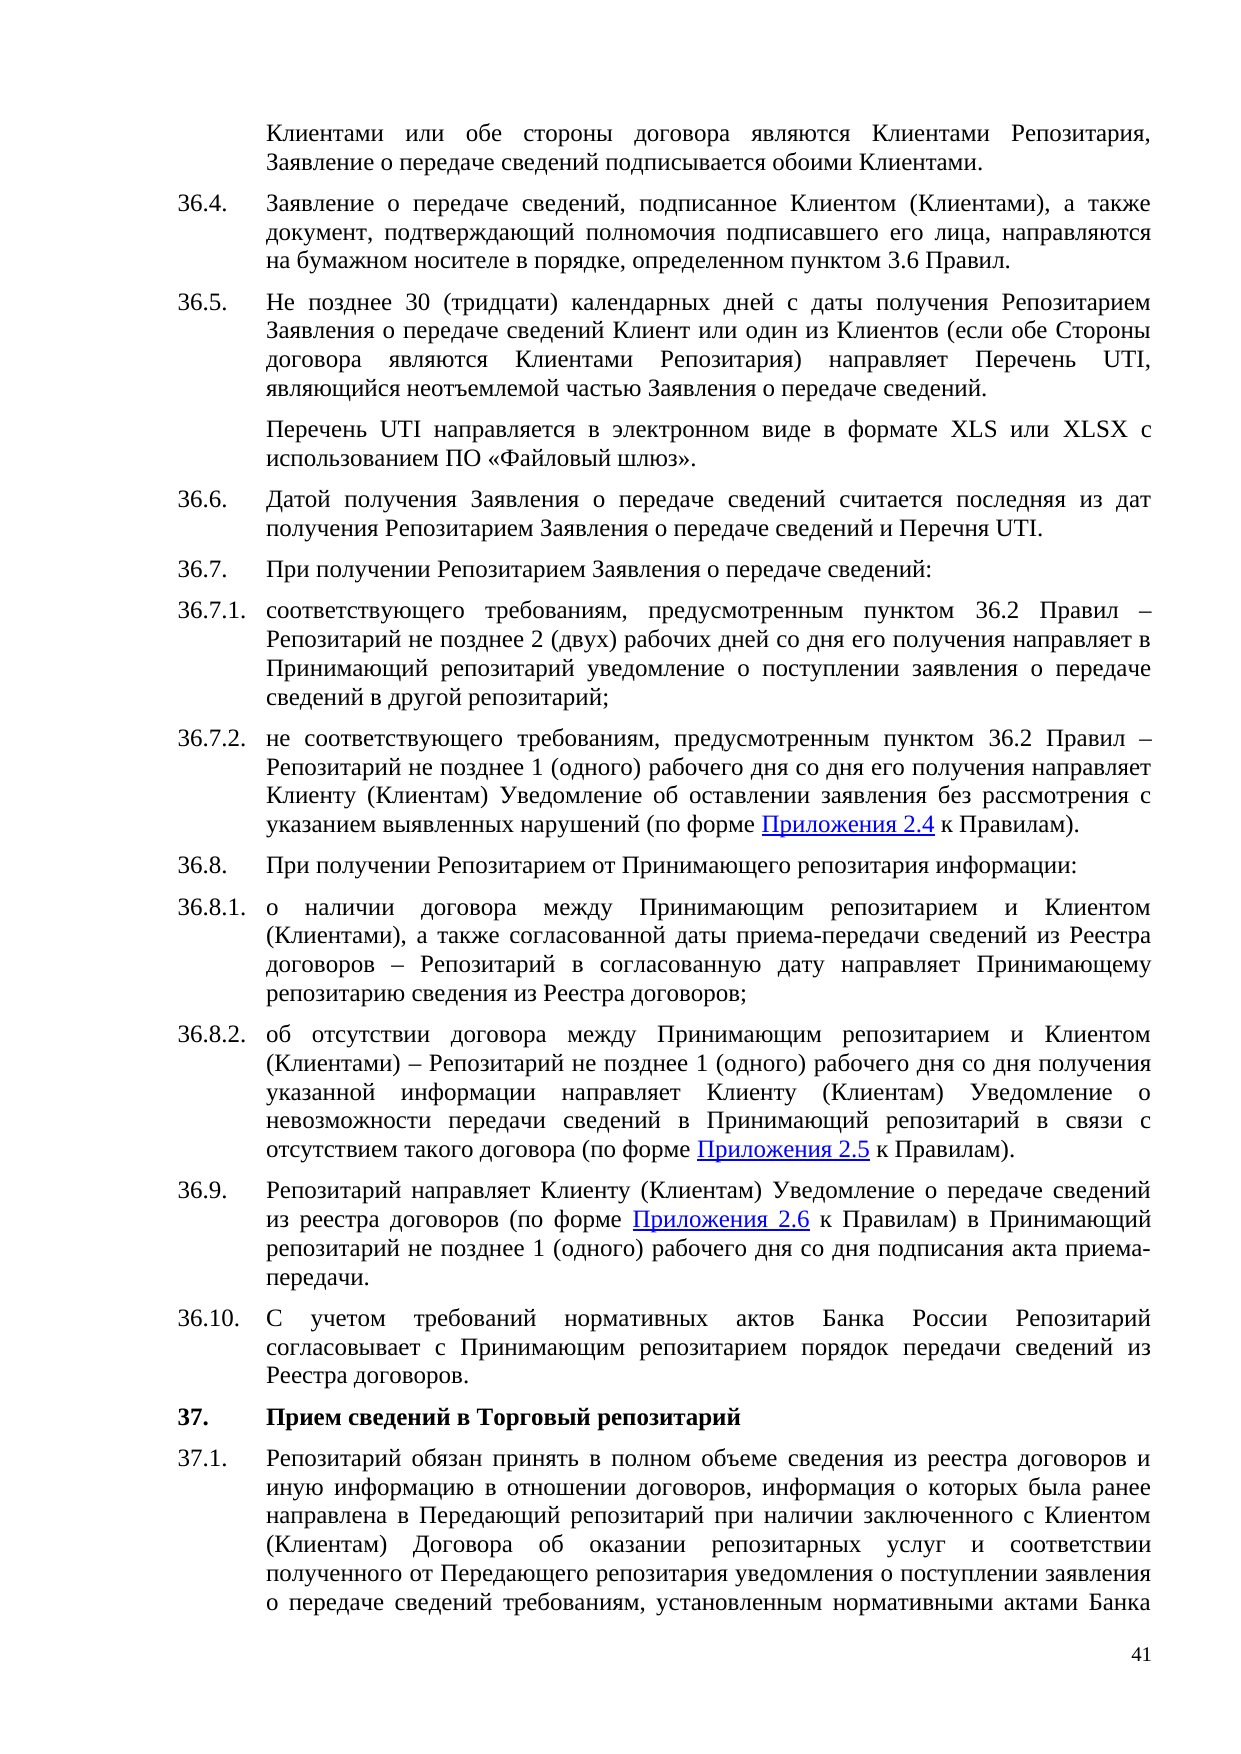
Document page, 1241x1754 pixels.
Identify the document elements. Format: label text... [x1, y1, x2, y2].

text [266, 118, 1152, 176]
list С учетом требований нормативных актов Банка России Репозитарий согласовывает с Принимающим репозитарием порядок передачи сведений из Реестра договоров. [177, 1303, 1152, 1389]
list не соответствующего требованиям, предусмотренным пунктом 36.2 Правил – Репозитарий не позднее 1 (одного) рабочего дня со дня его получения направляет Клиенту (Клиентам) Уведомление об оставлении заявления без рассмотрения с указанием выявленных нарушений (по форме Приложения 2.4 к Правилам). [177, 723, 1152, 838]
list соответствующего требованиям, предусмотренным пунктом 36.2 Правил – Репозитарий не позднее 2 (двух) рабочих дней со дня его получения направляет в Принимающий репозитарий уведомление о поступлении заявления о передаче сведений в другой репозитарий; [177, 596, 1152, 711]
list о наличии договора между Принимающим репозитарием и Клиентом (Клиентами), а также согласованной даты приема-передачи сведений из Реестра договоров – Репозитарий в согласованную дату направляет Принимающему репозитарию сведения из Реестра договоров; [177, 892, 1152, 1007]
list Репозитарий направляет Клиенту (Клиентам) Уведомление о передаче сведений из реестра договоров (по форме Приложения 2.6 к Правилам) в Принимающий репозитарий не позднее 1 (одного) рабочего дня со дня подписания акта приема-передачи. [177, 1176, 1152, 1291]
list При получении Репозитарием Заявления о передаче сведений: [177, 554, 1152, 583]
list Датой получения Заявления о передаче сведений считается последняя из дат получения Репозитарием Заявления о передаче сведений и Перечня UTI. [177, 484, 1152, 542]
subtitle Прием сведений в Торговый репозитарий [177, 1402, 1152, 1431]
list Не позднее 30 (тридцати) календарных дней с даты получения Репозитарием Заявления о передаче сведений Клиент или один из Клиентов (если обе Стороны договора являются Клиентами Репозитария) направляет Перечень UTI, являющийся неотъемлемой частью Заявления о передаче сведений. [177, 287, 1152, 402]
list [177, 1443, 1152, 1616]
list Заявление о передаче сведений, подписанное Клиентом (Клиентами), а также документ, подтверждающий полномочия подписавшего его лица, направляются на бумажном носителе в порядке, определенном пунктом 3.6 Правил. [177, 188, 1152, 274]
list При получении Репозитарием от Принимающего репозитария информации: [177, 851, 1152, 879]
list Перечень UTI направляется в электронном виде в формате XLS или XLSX с использованием ПО «Файловый шлюз». [266, 414, 1152, 472]
list об отсутствии договора между Принимающим репозитарием и Клиентом (Клиентами) – Репозитарий не позднее 1 (одного) рабочего дня со дня получения указанной информации направляет Клиенту (Клиентам) Уведомление о невозможности передачи сведений в Принимающий репозитарий в связи с отсутствием такого договора (по форме Приложения 2.5 к Правилам). [177, 1019, 1152, 1163]
